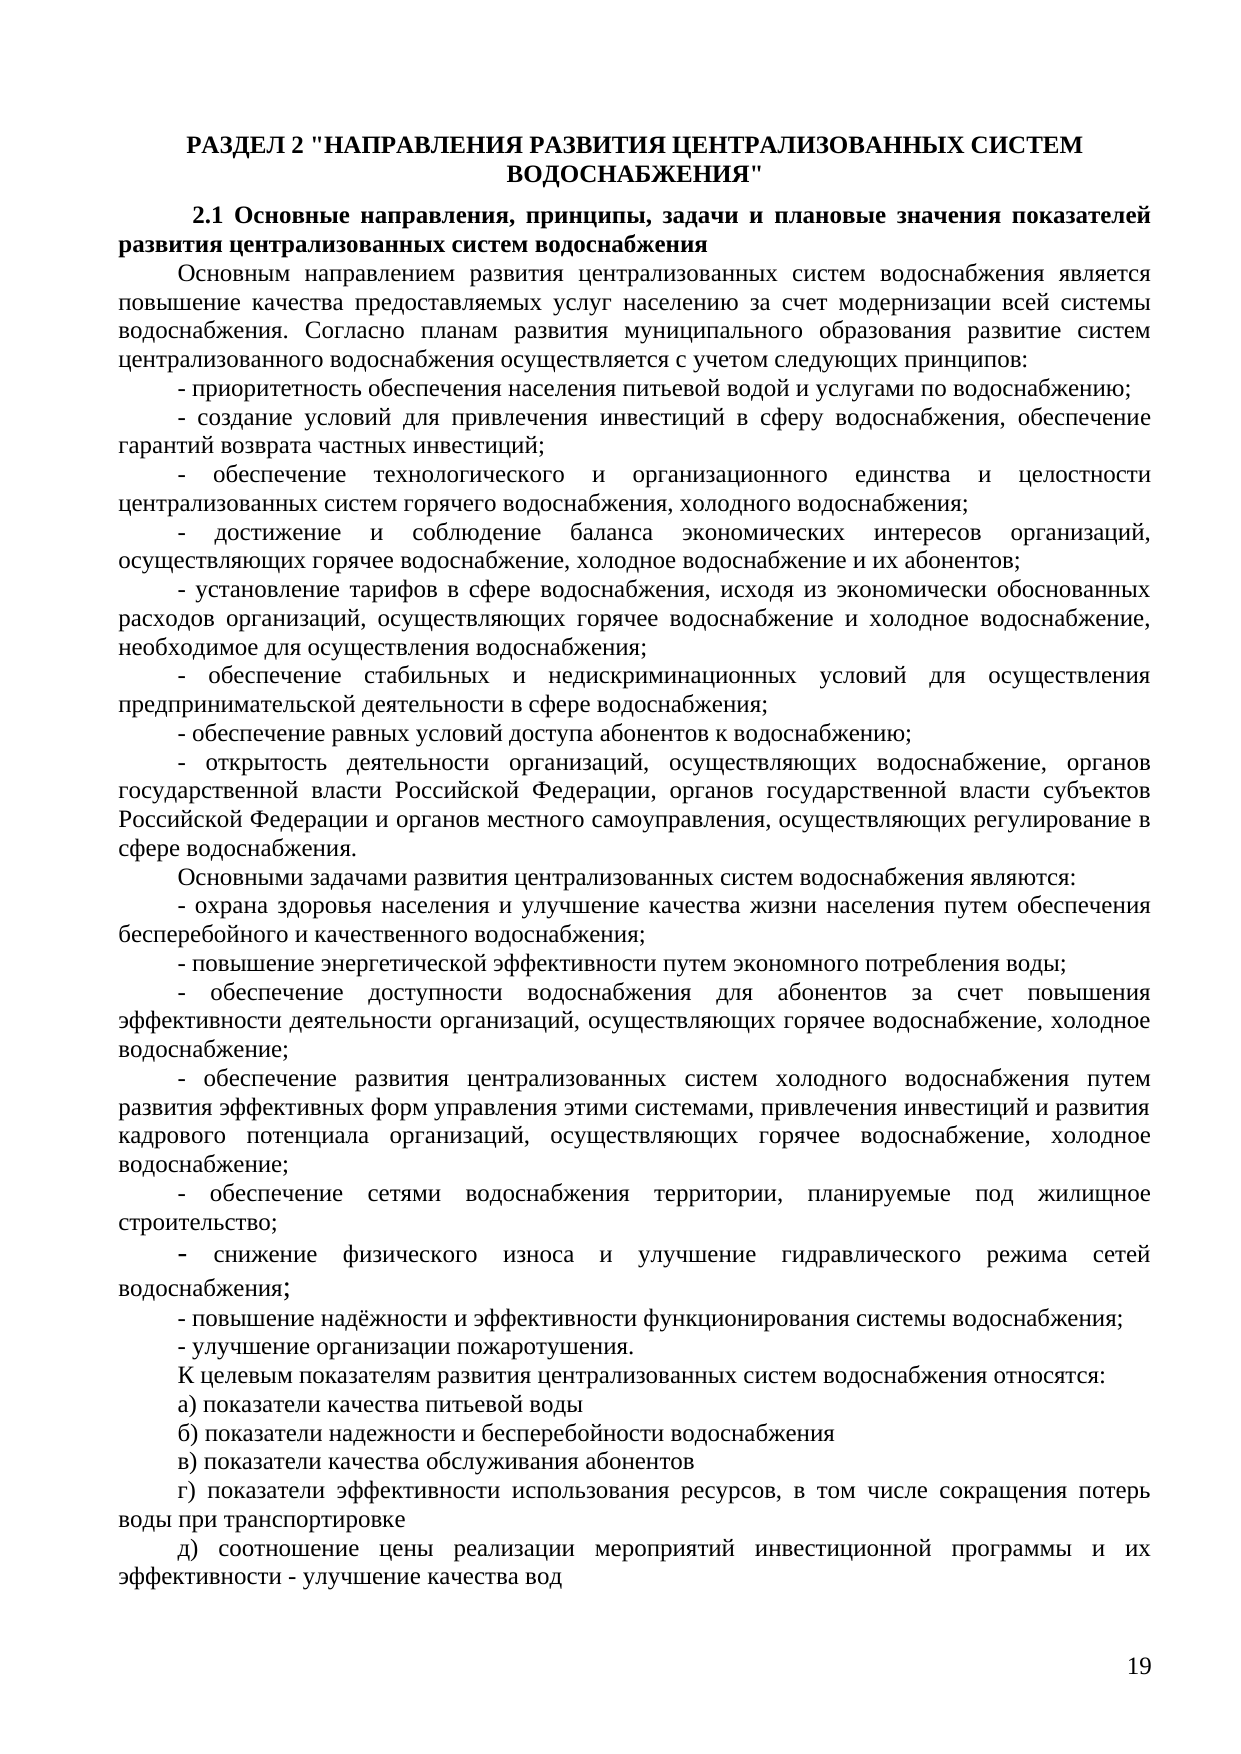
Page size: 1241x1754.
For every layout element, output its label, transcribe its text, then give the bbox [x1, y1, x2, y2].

text - обеспечение развития централизованных систем холодного водоснабжения путем развития эффективных форм управления этими системами, привлечения инвестиций и развития кадрового потенциала организаций, осуществляющих горячее водоснабжение, холодное водоснабжение; [118, 1063, 1152, 1178]
text - обеспечение доступности водоснабжения для абонентов за счет повышения эффективности деятельности организаций, осуществляющих горячее водоснабжение, холодное водоснабжение; [118, 977, 1152, 1063]
text б) показатели надежности и бесперебойности водоснабжения [118, 1418, 1152, 1446]
text в) показатели качества обслуживания абонентов [118, 1446, 1152, 1475]
text К целевым показателям развития централизованных систем водоснабжения относятся: [118, 1360, 1152, 1389]
text - обеспечение технологического и организационного единства и целостности централизованных систем горячего водоснабжения, холодного водоснабжения; [118, 459, 1152, 517]
text - снижение физического износа и улучшение гидравлического режима сетей водоснабжения; [118, 1236, 1152, 1303]
text - установление тарифов в сфере водоснабжения, исходя из экономически обоснованных расходов организаций, осуществляющих горячее водоснабжение и холодное водоснабжение, необходимое для осуществления водоснабжения; [118, 574, 1152, 661]
text Основными задачами развития централизованных систем водоснабжения являются: [118, 862, 1152, 891]
text г) показатели эффективности использования ресурсов, в том числе сокращения потерь воды при транспортировке [118, 1475, 1152, 1533]
text д) соотношение цены реализации мероприятий инвестиционной программы и их эффективности - улучшение качества вод [118, 1533, 1152, 1590]
text - приоритетность обеспечения населения питьевой водой и услугами по водоснабжению; [118, 373, 1152, 402]
text Основным направлением развития централизованных систем водоснабжения является повышение качества предоставляемых услуг населению за счет модернизации всей системы водоснабжения. Согласно планам развития муниципального образования развитие систем централизованного водоснабжения осуществляется с учетом следующих принципов: [118, 258, 1152, 373]
text - обеспечение равных условий доступа абонентов к водоснабжению; [118, 718, 1152, 747]
text а) показатели качества питьевой воды [118, 1389, 1152, 1418]
text - создание условий для привлечения инвестиций в сферу водоснабжения, обеспечение гарантий возврата частных инвестиций; [118, 402, 1152, 459]
text - повышение энергетической эффективности путем экономного потребления воды; [118, 948, 1152, 977]
text - охрана здоровья населения и улучшение качества жизни населения путем обеспечения бесперебойного и качественного водоснабжения; [118, 891, 1152, 948]
text - открытость деятельности организаций, осуществляющих водоснабжение, органов государственной власти Российской Федерации, органов государственной власти субъектов Российской Федерации и органов местного самоуправления, осуществляющих регулирование в сфере водоснабжения. [118, 747, 1152, 862]
subtitle Раздел 2 "Направления развития централизованных систем водоснабжения" [118, 131, 1152, 188]
text - повышение надёжности и эффективности функционирования системы водоснабжения; [118, 1303, 1152, 1331]
subtitle 2.1 Основные направления, принципы, задачи и плановые значения показателей развития централизованных систем водоснабжения [118, 201, 1152, 258]
text - достижение и соблюдение баланса экономических интересов организаций, осуществляющих горячее водоснабжение, холодное водоснабжение и их абонентов; [118, 517, 1152, 574]
text - обеспечение стабильных и недискриминационных условий для осуществления предпринимательской деятельности в сфере водоснабжения; [118, 661, 1152, 718]
text - обеспечение сетями водоснабжения территории, планируемые под жилищное строительство; [118, 1178, 1152, 1236]
text - улучшение организации пожаротушения. [118, 1331, 1152, 1360]
